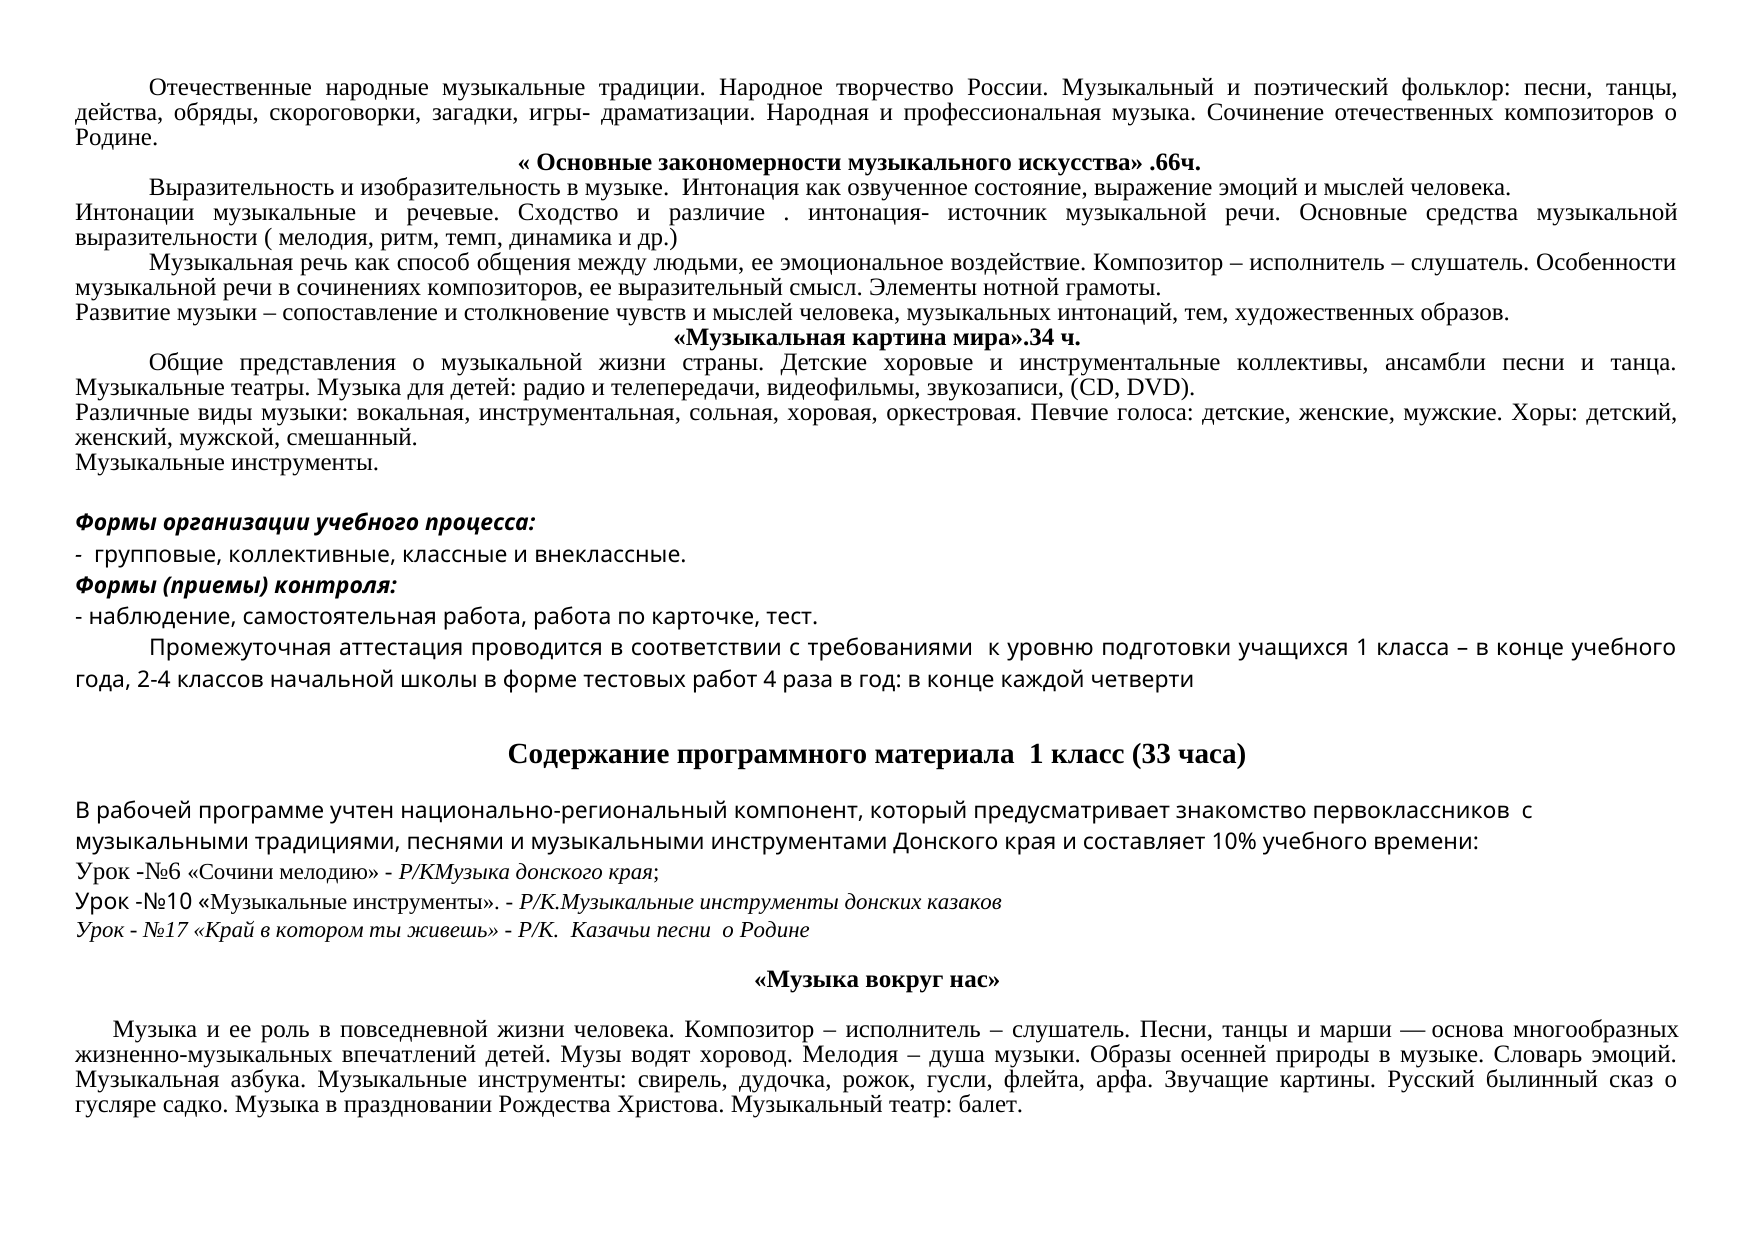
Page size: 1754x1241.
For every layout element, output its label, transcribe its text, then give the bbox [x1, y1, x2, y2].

text Содержание программного материала 1 класс (33 часа) [75, 744, 1138, 769]
text Различные виды музыки: вокальная, инструментальная, сольная, хоровая, оркестровая. Певчие голоса: детские, женские, мужские. Хоры: детский, женский, мужской, смешанный. [75, 400, 1679, 450]
text Содержание программного материала 1 класс (33 часа) [1238, 744, 1679, 769]
text Формы (приемы) контроля: [75, 569, 1679, 600]
text - наблюдение, самостоятельная работа, работа по карточке, тест. [75, 600, 1679, 631]
text Отечественные народные музыкальные традиции. Народное творчество России. Музыкальный и поэтический фольклор: песни, танцы, действа, обряды, скороговорки, загадки, игры- драматизации. Народная и профессиональная музыка. Сочинение отечественных композиторов о Родине. [75, 75, 1679, 150]
text В рабочей программе учтен национально-региональный компонент, который предусматривает знакомство первоклассников с музыкальными традициями, песнями и музыкальными инструментами Донского края и составляет 10% учебного времени: [75, 794, 1679, 856]
text Интонации музыкальные и речевые. Сходство и различие . интонация- источник музыкальной речи. Основные средства музыкальной выразительности ( мелодия, ритм, темп, динамика и др.) [75, 200, 1679, 250]
text Музыка и ее роль в повседневной жизни человека. Композитор – исполнитель – слушатель. Песни, танцы и марши — основа многообразных жизненно-музыкальных впечатлений детей. Музы водят хоровод. Мелодия – душа музыки. Образы осенней природы в музыке. Словарь эмоций. Музыкальная азбука. Музыкальные инструменты: свирель, дудочка, рожок, гусли, флейта, арфа. Звучащие картины. Русский былинный сказ о гусляре садко. Музыка в праздновании Рождества Христова. Музыкальный театр: балет. [75, 1018, 1679, 1118]
text Выразительность и изобразительность в музыке. Интонация как озвученное состояние, выражение эмоций и мыслей человека. [75, 175, 1679, 200]
text - групповые, коллективные, классные и внеклассные. [75, 537, 1679, 569]
text Музыкальная речь как способ общения между людьми, ее эмоциональное воздействие. Композитор – исполнитель – слушатель. Особенности музыкальной речи в сочинениях композиторов, ее выразительный смысл. Элементы нотной грамоты. [75, 250, 1679, 300]
text Формы организации учебного процесса: [75, 506, 1679, 537]
text Урок -№6 «Сочини мелодию» - Р/КМузыка донского края; [75, 856, 1679, 885]
text Общие представления о музыкальной жизни страны. Детские хоровые и инструментальные коллективы, ансамбли песни и танца. Музыкальные театры. Музыка для детей: радио и телепередачи, видеофильмы, звукозаписи, (CD, DVD). [75, 350, 1679, 400]
text Урок -№10 «Музыкальные инструменты». - Р/К.Музыкальные инструменты донских казаков [75, 885, 1679, 916]
text Музыкальные инструменты. [75, 450, 1679, 475]
text Развитие музыки – сопоставление и столкновение чувств и мыслей человека, музыкальных интонаций, тем, художественных образов. [75, 300, 1679, 325]
text « Основные закономерности музыкального искусства» .66ч. [517, 150, 1679, 175]
text Урок - №17 «Край в котором ты живешь» - Р/К. Казачьи песни о Родине [75, 916, 1679, 943]
text «Музыкальная картина мира».34 ч. [75, 325, 1679, 350]
text Промежуточная аттестация проводится в соответствии с требованиями к уровню подготовки учащихся 1 класса – в конце учебного года, 2-4 классов начальной школы в форме тестовых работ 4 раза в год: в конце каждой четверти [75, 631, 1679, 694]
text «Музыка вокруг нас» [75, 968, 1679, 993]
